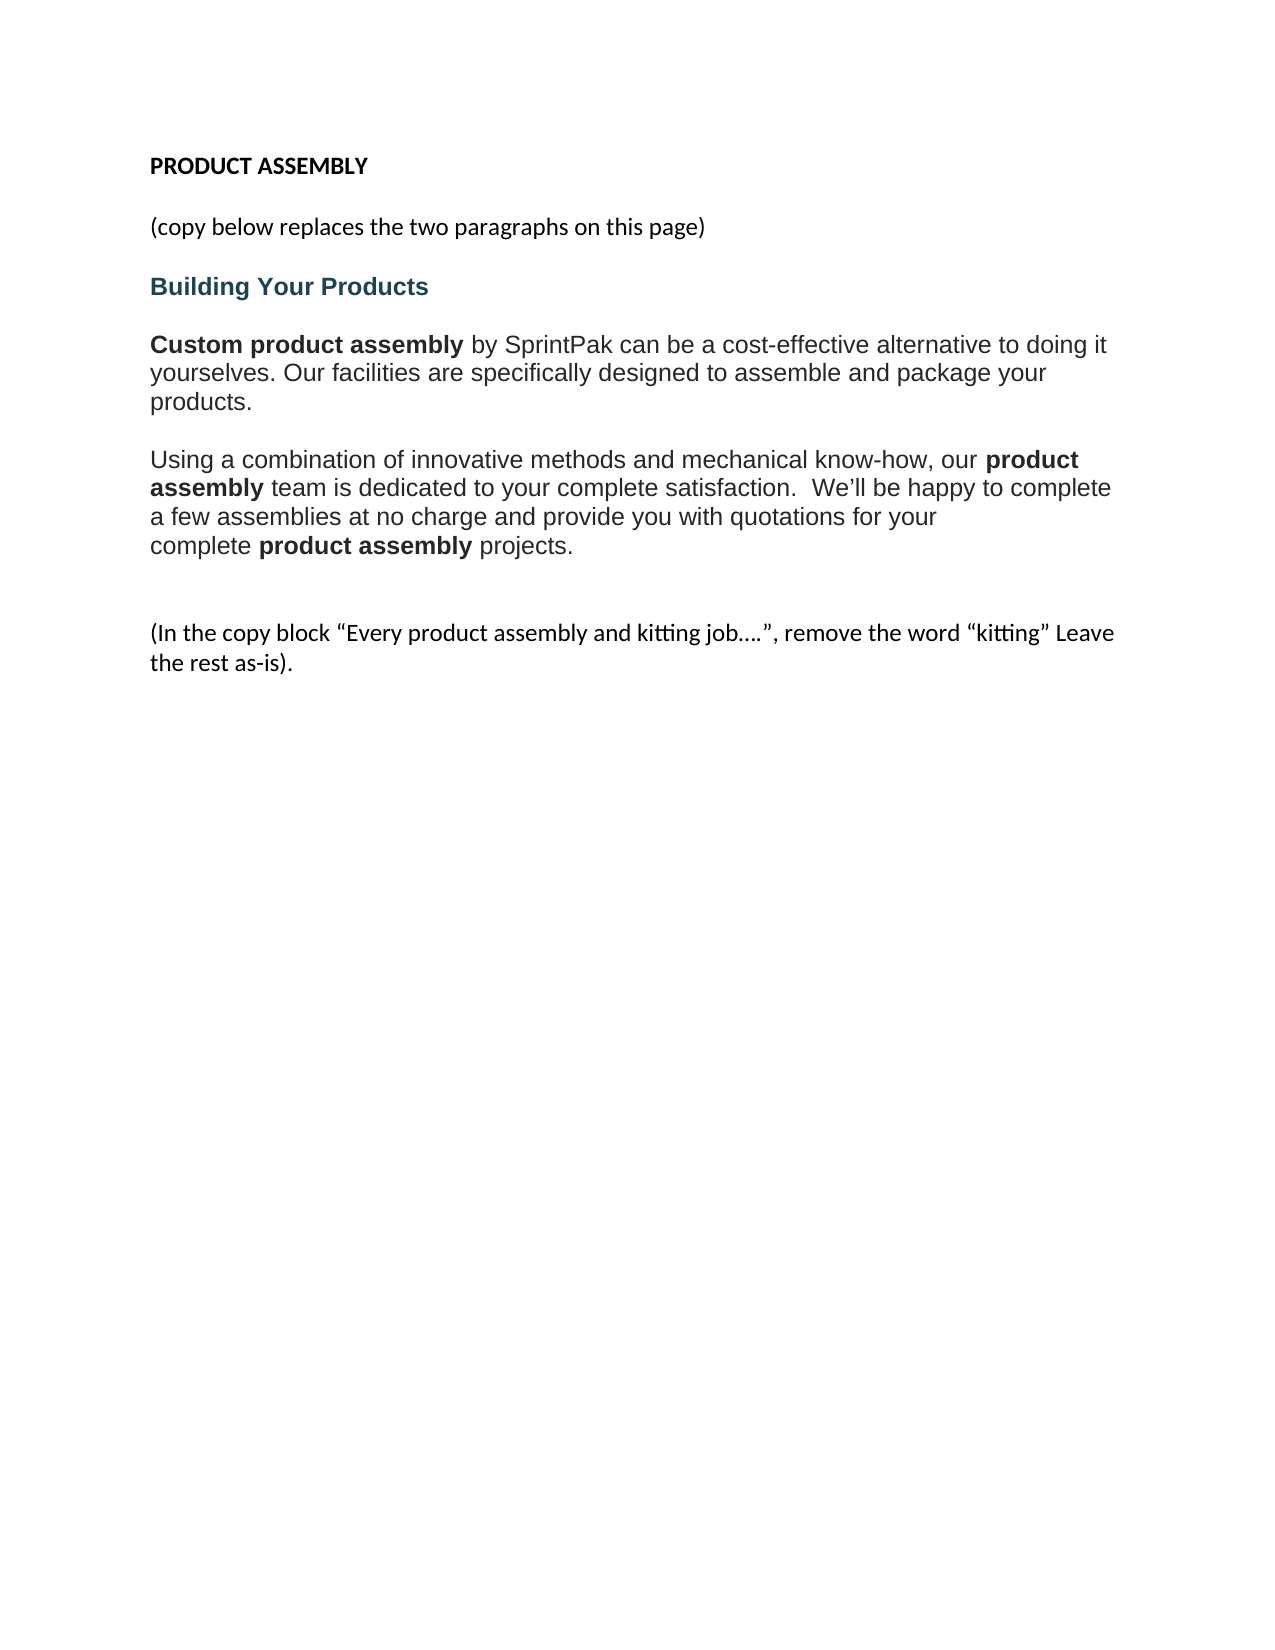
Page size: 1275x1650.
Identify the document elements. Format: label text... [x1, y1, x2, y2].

text Building Your Products [150, 272, 1125, 301]
text (In the copy block “Every product assembly and kitting job….”, remove the word “kitting” Leave the rest as-is). [150, 617, 1125, 678]
text Using a combination of innovative methods and mechanical know-how, our product assembly team is dedicated to your complete satisfaction. We’ll be happy to complete a few assemblies at no charge and provide you with quotations for your complete product assembly projects. [150, 444, 1125, 559]
text PRODUCT ASSEMBLY [150, 150, 1125, 181]
text (copy below replaces the two paragraphs on this page) [150, 211, 1125, 242]
text Custom product assembly by SprintPak can be a cost-effective alternative to doing it yourselves. Our facilities are specifically designed to assemble and package your products. [150, 329, 1125, 416]
